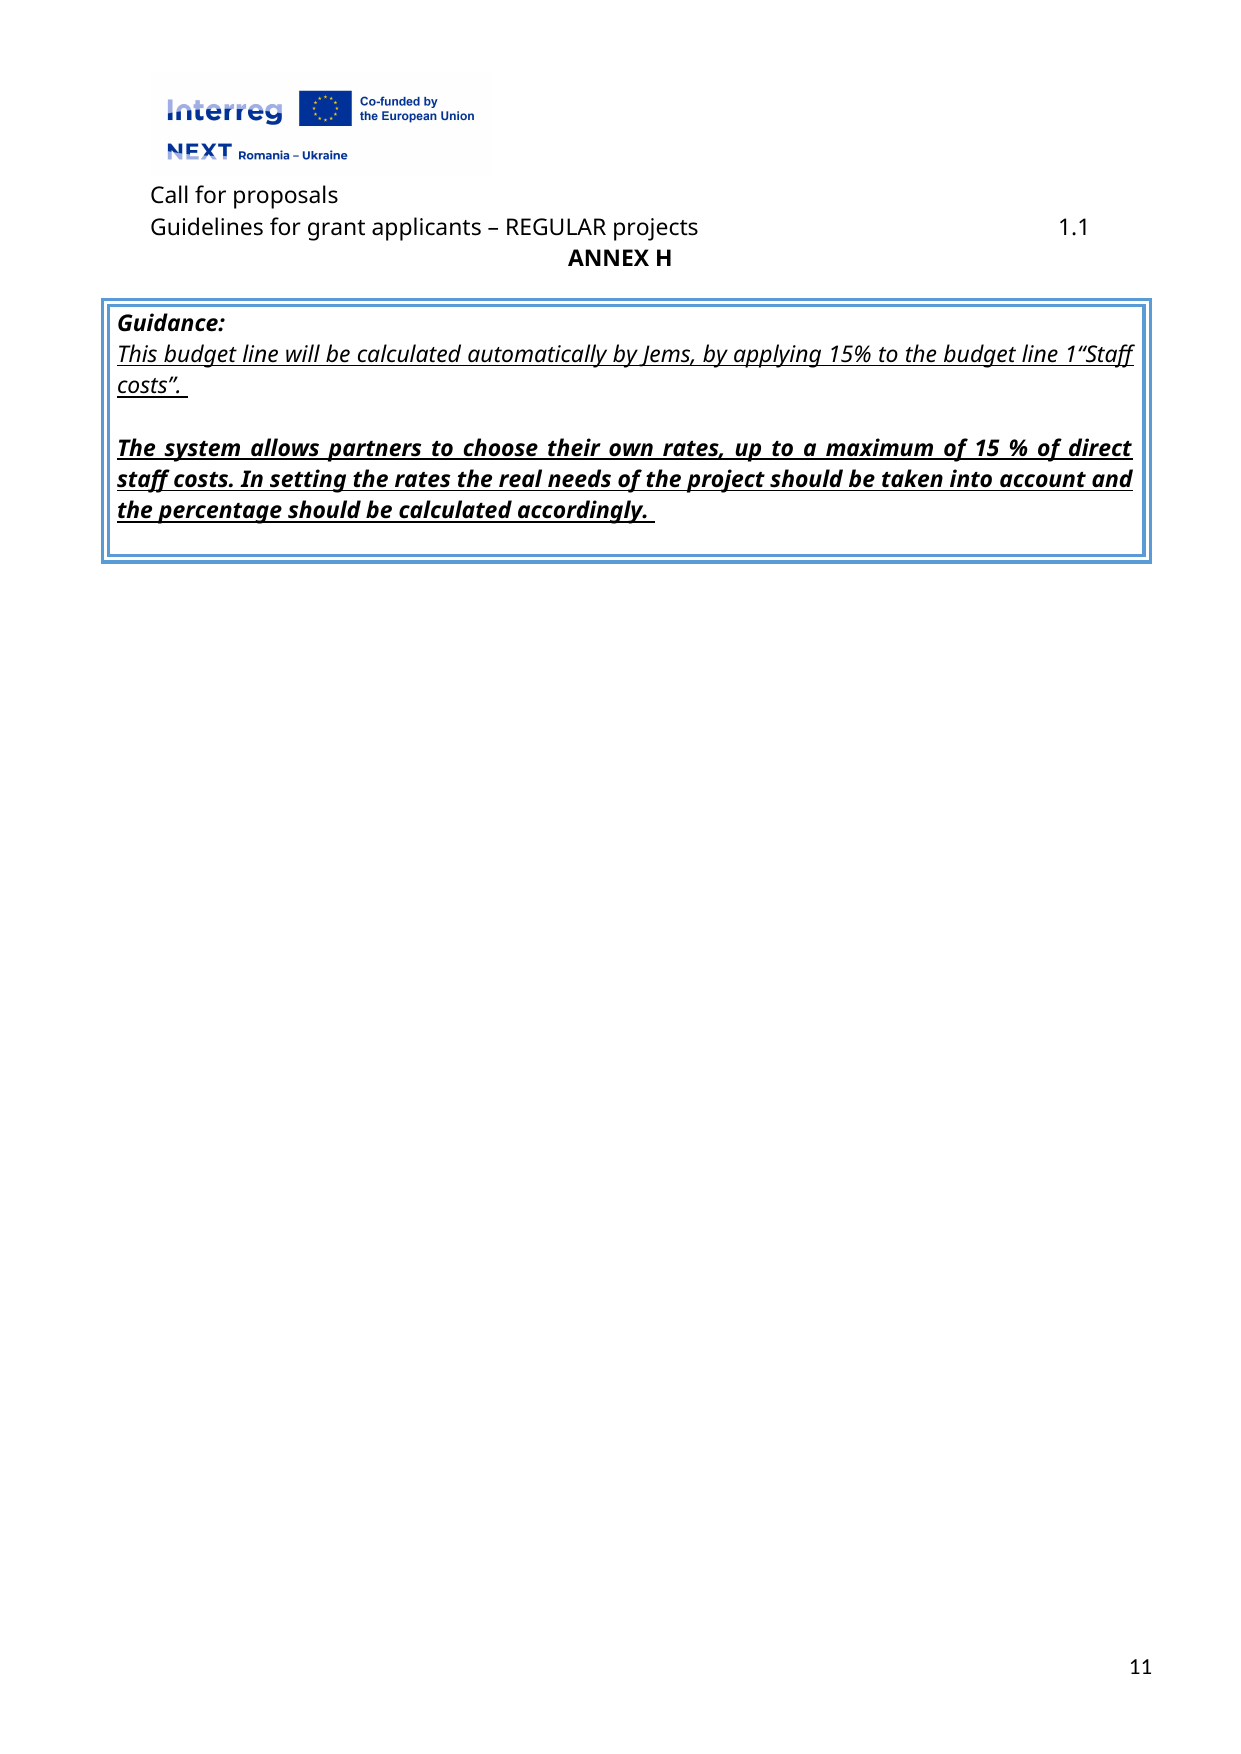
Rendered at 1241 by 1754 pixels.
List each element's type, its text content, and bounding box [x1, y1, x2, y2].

picture [150, 73, 492, 177]
table_header Guidance: This budget line will be calculated automatically by Jems, by applying 15% to the budget line 1“Staff costs”. The system allows partners to choose their own rates, up to a maximum of 15 % of direct staff costs. In setting the rates the real needs of the project should be taken into account and the percentage should be calculated accordingly. [106, 301, 1147, 554]
